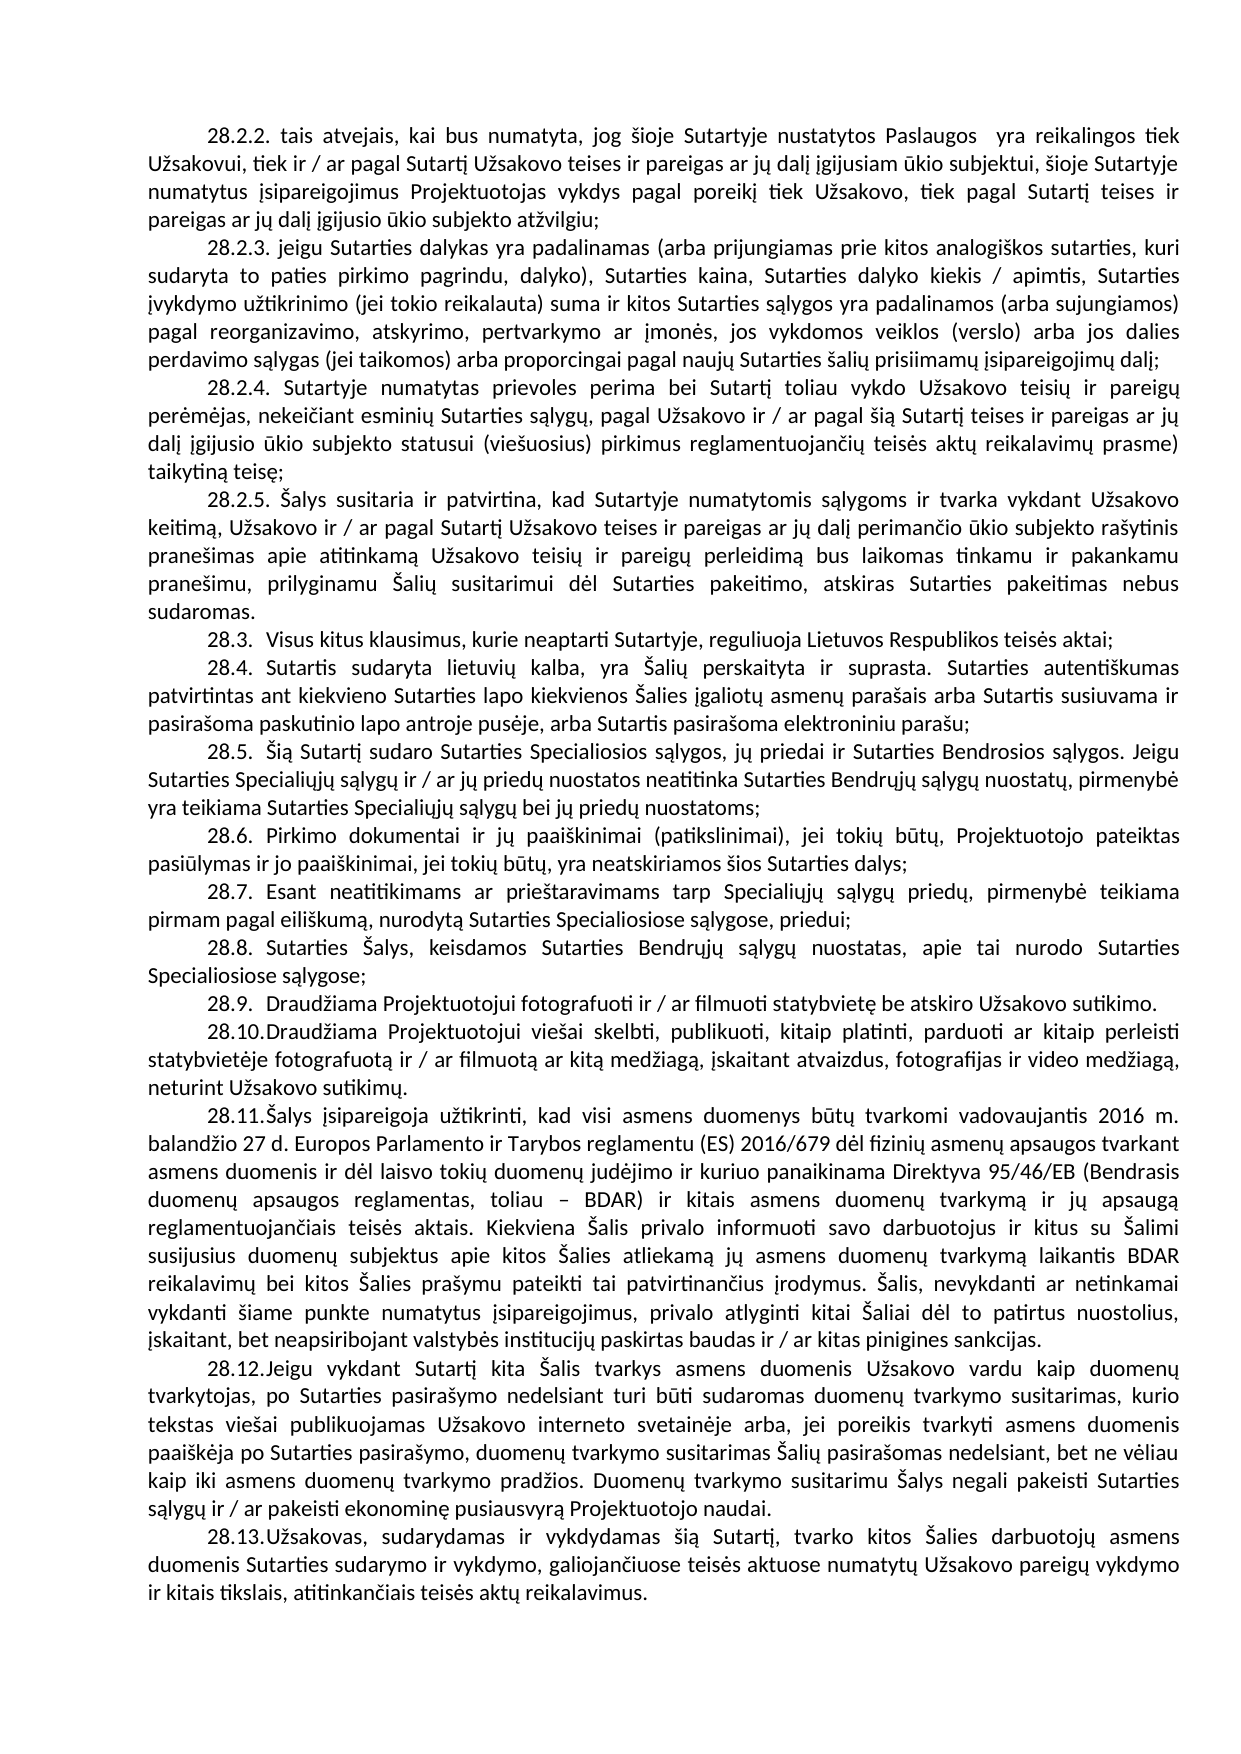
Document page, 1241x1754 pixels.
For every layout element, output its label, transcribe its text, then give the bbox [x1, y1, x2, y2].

list Sutarties Šalys, keisdamos Sutarties Bendrųjų sąlygų nuostatas, apie tai nurodo Sutarties Specialiosiose sąlygose; [148, 933, 1181, 989]
list Esant neatitikimams ar prieštaravimams tarp Specialiųjų sąlygų priedų, pirmenybė teikiama pirmam pagal eiliškumą, nurodytą Sutarties Specialiosiose sąlygose, priedui; [148, 877, 1181, 933]
text 28.2.2. tais atvejais, kai bus numatyta, jog šioje Sutartyje nustatytos Paslaugos yra reikalingos tiek Užsakovui, tiek ir / ar pagal Sutartį Užsakovo teises ir pareigas ar jų dalį įgijusiam ūkio subjektui, šioje Sutartyje numatytus įsipareigojimus Projektuotojas vykdys pagal poreikį tiek Užsakovo, tiek pagal Sutartį teises ir pareigas ar jų dalį įgijusio ūkio subjekto atžvilgiu; [148, 121, 1181, 233]
text 28.2.5. Šalys susitaria ir patvirtina, kad Sutartyje numatytomis sąlygoms ir tvarka vykdant Užsakovo keitimą, Užsakovo ir / ar pagal Sutartį Užsakovo teises ir pareigas ar jų dalį perimančio ūkio subjekto rašytinis pranešimas apie atitinkamą Užsakovo teisių ir pareigų perleidimą bus laikomas tinkamu ir pakankamu pranešimu, prilyginamu Šalių susitarimui dėl Sutarties pakeitimo, atskiras Sutarties pakeitimas nebus sudaromas. [148, 485, 1181, 625]
list Šalys įsipareigoja užtikrinti, kad visi asmens duomenys būtų tvarkomi vadovaujantis 2016 m. balandžio 27 d. Europos Parlamento ir Tarybos reglamentu (ES) 2016/679 dėl fizinių asmenų apsaugos tvarkant asmens duomenis ir dėl laisvo tokių duomenų judėjimo ir kuriuo panaikinama Direktyva 95/46/EB (Bendrasis duomenų apsaugos reglamentas, toliau – BDAR) ir kitais asmens duomenų tvarkymą ir jų apsaugą reglamentuojančiais teisės aktais. Kiekviena Šalis privalo informuoti savo darbuotojus ir kitus su Šalimi susijusius duomenų subjektus apie kitos Šalies atliekamą jų asmens duomenų tvarkymą laikantis BDAR reikalavimų bei kitos Šalies prašymu pateikti tai patvirtinančius įrodymus. Šalis, nevykdanti ar netinkamai vykdanti šiame punkte numatytus įsipareigojimus, privalo atlyginti kitai Šaliai dėl to patirtus nuostolius, įskaitant, bet neapsiribojant valstybės institucijų paskirtas baudas ir / ar kitas pinigines sankcijas. [148, 1101, 1181, 1354]
list Sutartis sudaryta lietuvių kalba, yra Šalių perskaityta ir suprasta. Sutarties autentiškumas patvirtintas ant kiekvieno Sutarties lapo kiekvienos Šalies įgaliotų asmenų parašais arba Sutartis susiuvama ir pasirašoma paskutinio lapo antroje pusėje, arba Sutartis pasirašoma elektroniniu parašu; [148, 653, 1181, 737]
list Draudžiama Projektuotojui viešai skelbti, publikuoti, kitaip platinti, parduoti ar kitaip perleisti statybvietėje fotografuotą ir / ar filmuotą ar kitą medžiagą, įskaitant atvaizdus, fotografijas ir video medžiagą, neturint Užsakovo sutikimų. [148, 1017, 1181, 1101]
list Pirkimo dokumentai ir jų paaiškinimai (patikslinimai), jei tokių būtų, Projektuotojo pateiktas pasiūlymas ir jo paaiškinimai, jei tokių būtų, yra neatskiriamos šios Sutarties dalys; [148, 821, 1181, 877]
list Draudžiama Projektuotojui fotografuoti ir / ar filmuoti statybvietę be atskiro Užsakovo sutikimo. [148, 989, 1181, 1017]
text 28.2.3. jeigu Sutarties dalykas yra padalinamas (arba prijungiamas prie kitos analogiškos sutarties, kuri sudaryta to paties pirkimo pagrindu, dalyko), Sutarties kaina, Sutarties dalyko kiekis / apimtis, Sutarties įvykdymo užtikrinimo (jei tokio reikalauta) suma ir kitos Sutarties sąlygos yra padalinamos (arba sujungiamos) pagal reorganizavimo, atskyrimo, pertvarkymo ar įmonės, jos vykdomos veiklos (verslo) arba jos dalies perdavimo sąlygas (jei taikomos) arba proporcingai pagal naujų Sutarties šalių prisiimamų įsipareigojimų dalį; [148, 233, 1181, 373]
list Visus kitus klausimus, kurie neaptarti Sutartyje, reguliuoja Lietuvos Respublikos teisės aktai; [148, 625, 1181, 653]
list Šią Sutartį sudaro Sutarties Specialiosios sąlygos, jų priedai ir Sutarties Bendrosios sąlygos. Jeigu Sutarties Specialiųjų sąlygų ir / ar jų priedų nuostatos neatitinka Sutarties Bendrųjų sąlygų nuostatų, pirmenybė yra teikiama Sutarties Specialiųjų sąlygų bei jų priedų nuostatoms; [148, 737, 1181, 821]
list Užsakovas, sudarydamas ir vykdydamas šią Sutartį, tvarko kitos Šalies darbuotojų asmens duomenis Sutarties sudarymo ir vykdymo, galiojančiuose teisės aktuose numatytų Užsakovo pareigų vykdymo ir kitais tikslais, atitinkančiais teisės aktų reikalavimus. [148, 1522, 1181, 1606]
list Jeigu vykdant Sutartį kita Šalis tvarkys asmens duomenis Užsakovo vardu kaip duomenų tvarkytojas, po Sutarties pasirašymo nedelsiant turi būti sudaromas duomenų tvarkymo susitarimas, kurio tekstas viešai publikuojamas Užsakovo interneto svetainėje arba, jei poreikis tvarkyti asmens duomenis paaiškėja po Sutarties pasirašymo, duomenų tvarkymo susitarimas Šalių pasirašomas nedelsiant, bet ne vėliau kaip iki asmens duomenų tvarkymo pradžios. Duomenų tvarkymo susitarimu Šalys negali pakeisti Sutarties sąlygų ir / ar pakeisti ekonominę pusiausvyrą Projektuotojo naudai. [148, 1354, 1181, 1522]
text 28.2.4. Sutartyje numatytas prievoles perima bei Sutartį toliau vykdo Užsakovo teisių ir pareigų perėmėjas, nekeičiant esminių Sutarties sąlygų, pagal Užsakovo ir / ar pagal šią Sutartį teises ir pareigas ar jų dalį įgijusio ūkio subjekto statusui (viešuosius) pirkimus reglamentuojančių teisės aktų reikalavimų prasme) taikytiną teisę; [148, 373, 1181, 485]
